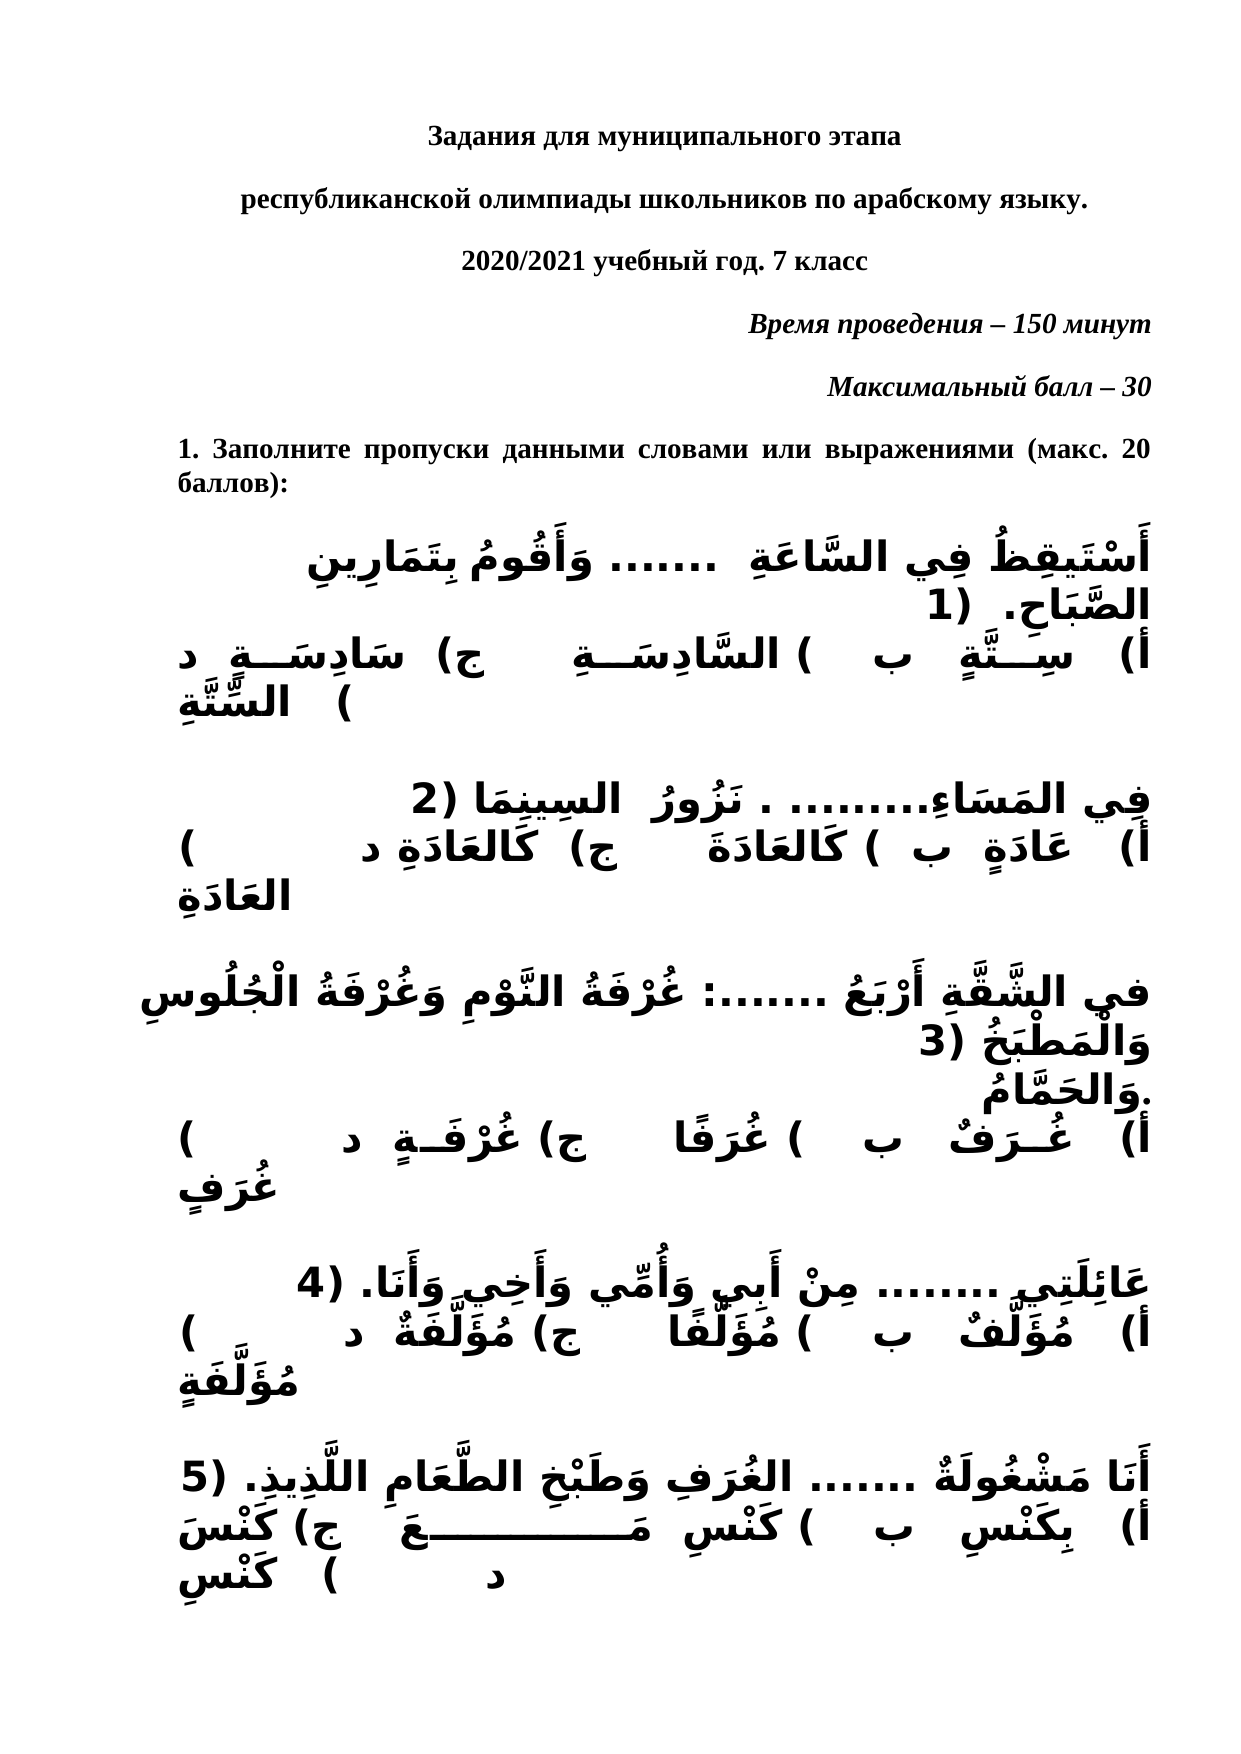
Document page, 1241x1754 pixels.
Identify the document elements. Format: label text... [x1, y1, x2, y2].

text أ) سِتَّةٍ ب ) السَّادِسَةِ ج) سَادِسَةٍ د ) السِّتَّةِ [177, 630, 1152, 727]
text 1. Заполните пропуски данными словами или выражениями (макс. 20 баллов): [177, 432, 1152, 499]
text وَالحَمَّامُ. [118, 1065, 1152, 1114]
text 2020/2021 учебный год. 7 класс [177, 243, 1152, 277]
text Максимальный балл – 30 [177, 369, 1152, 402]
text فِي المَسَاءِ......... . نَزُورُ السِينِمَا (2 [177, 775, 1152, 823]
text في الشَّقَّةِ أَرْبَعُ .......: غُرْفَةُ النَّوْمِ وَغُرْفَةُ الْجُلُوسِ وَالْمَطْبَخُ (3 [118, 968, 1152, 1065]
text Время проведения – 150 минут [177, 306, 1152, 340]
text أَنَا مَشْغُولَةٌ ....... الغُرَفِ وَطَبْخِ الطَّعَامِ اللَّذِيذِ. (5 [177, 1453, 1152, 1501]
text أ) عَادَةٍ ب ) كَالعَادَةَ ج) كَالعَادَةِ د ) العَادَةِ [177, 823, 1152, 920]
text республиканской олимпиады школьников по арабскому языку. [177, 181, 1152, 214]
text أ) غُرَفٌ ب ) غُرَفًا ج) غُرْفَةٍ د ) غُرَفٍ [177, 1114, 1152, 1211]
text عَائِلَتِي ........ مِنْ أَبِي وَأُمِّي وَأَخِي وَأَنَا. (4 [177, 1259, 1152, 1308]
text Задания для муниципального этапа [177, 118, 1152, 152]
text أ) بِكَنْسِ ب ) كَنْسِ مَعَ ج) كَنْسَ د ) كَنْسِ [177, 1501, 1152, 1598]
text أ) مُؤَلَّفٌ ب ) مُؤَلَّفًا ج) مُؤَلَّفَةٌ د ) مُؤَلَّفَةٍ [177, 1308, 1152, 1405]
text أَسْتَيقِظُ فِي السَّاعَةِ ....... وَأَقُومُ بِتَمَارِينِ الصَّبَاحِ. (1 [177, 532, 1152, 630]
